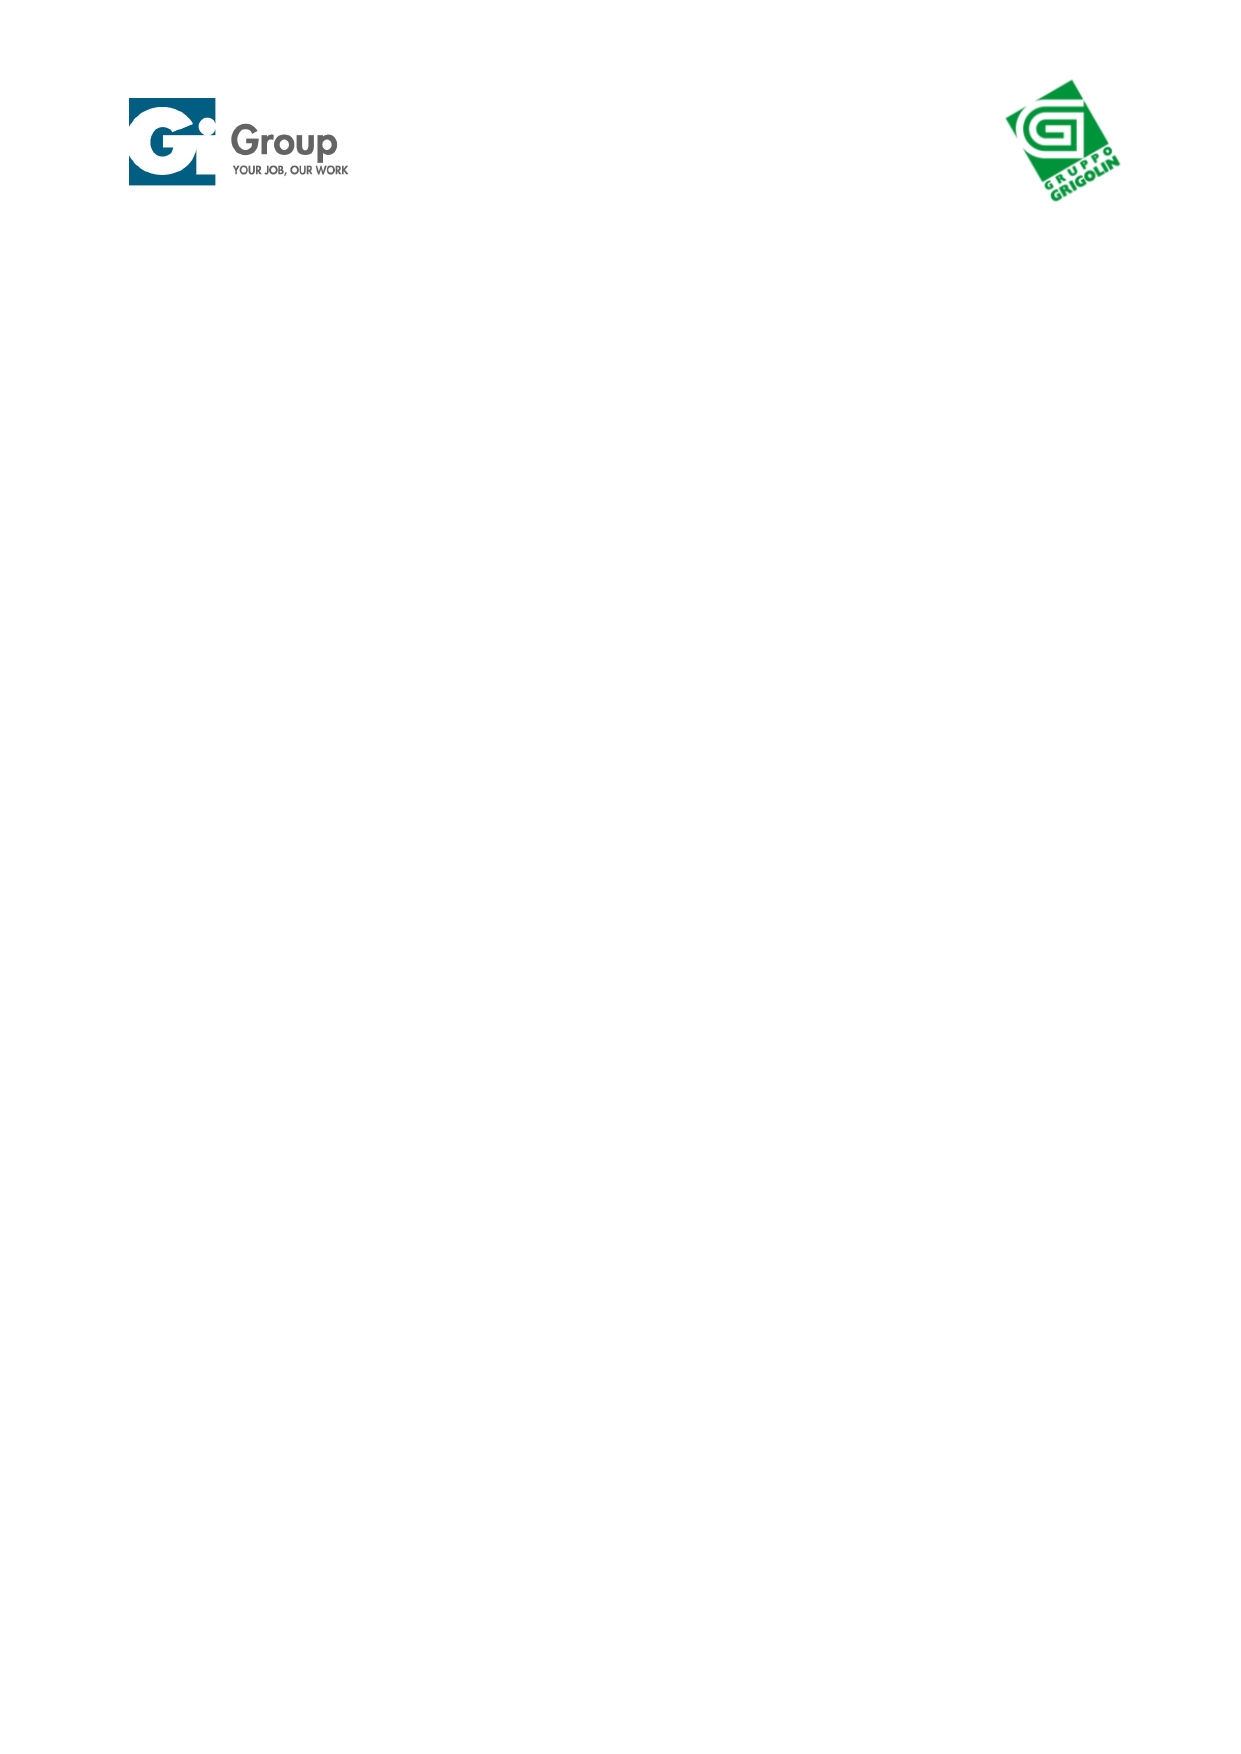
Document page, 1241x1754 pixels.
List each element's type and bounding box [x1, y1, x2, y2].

picture [990, 65, 1142, 208]
picture [96, 98, 381, 186]
